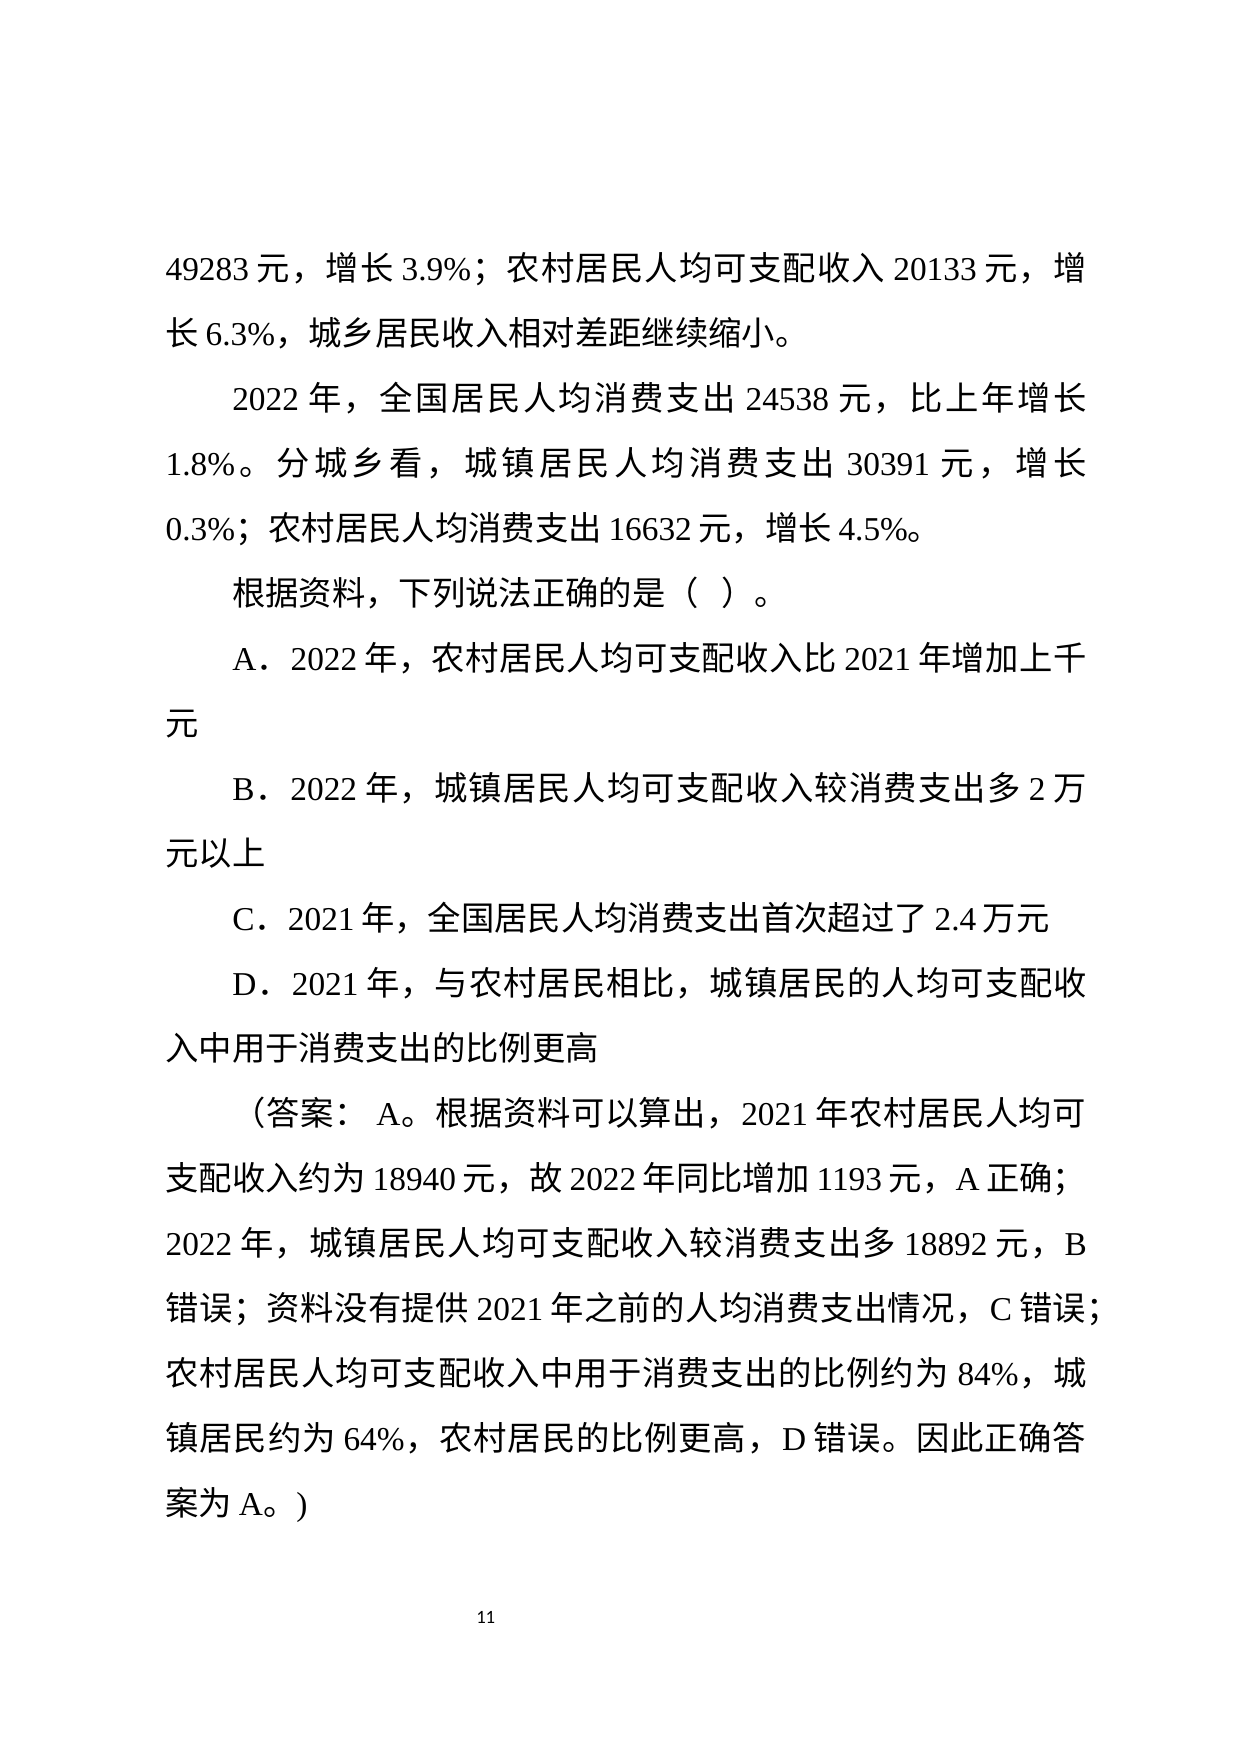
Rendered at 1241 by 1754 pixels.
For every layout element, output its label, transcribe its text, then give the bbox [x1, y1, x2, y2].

text B．2022年，城镇居民人均可支配收入较消费支出多2万元以上 [165, 753, 1087, 883]
text C．2021年，全国居民人均消费支出首次超过了2.4万元 [165, 883, 1087, 948]
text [165, 233, 1087, 363]
text 2022年，全国居民人均消费支出24538元，比上年增长1.8%。分城乡看，城镇居民人均消费支出30391元，增长0.3%；农村居民人均消费支出16632元，增长4.5%。 [165, 363, 1087, 558]
text A．2022年，农村居民人均可支配收入比2021年增加上千元 [165, 623, 1087, 753]
text 根据资料，下列说法正确的是（ ）。 [165, 558, 1087, 623]
text （答案： A。根据资料可以算出，2021年农村居民人均可支配收入约为18940元，故2022年同比增加1193元，A正确；2022年，城镇居民人均可支配收入较消费支出多18892元，B错误；资料没有提供2021年之前的人均消费支出情况，C错误；农村居民人均可支配收入中用于消费支出的比例约为84%，城镇居民约为64%，农村居民的比例更高，D错误。因此正确答案为A。) [165, 1078, 1087, 1533]
text D．2021年，与农村居民相比，城镇居民的人均可支配收入中用于消费支出的比例更高 [165, 948, 1087, 1078]
